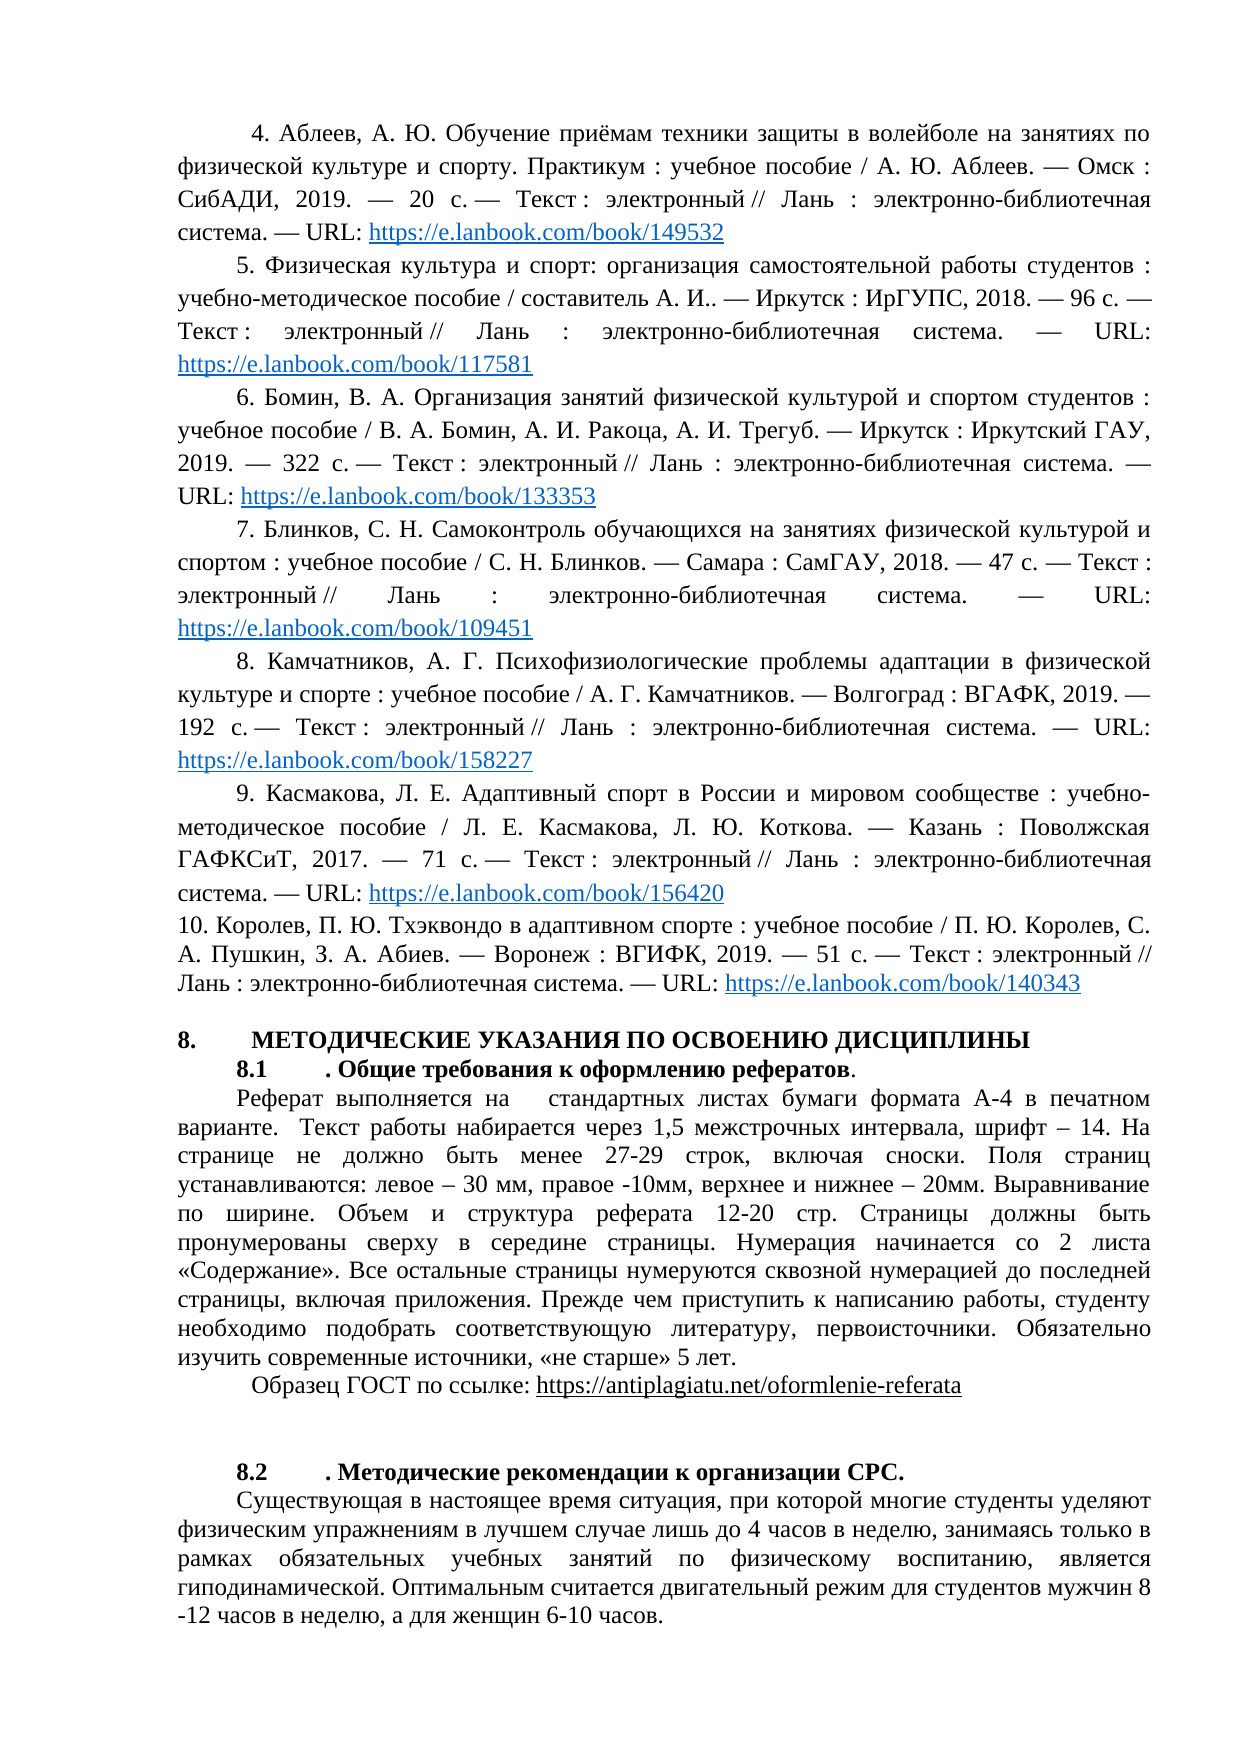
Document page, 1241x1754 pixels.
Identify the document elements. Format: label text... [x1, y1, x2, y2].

list . Методические рекомендации к организации СРС. [236, 1457, 1152, 1486]
text Существующая в настоящее время ситуация, при которой многие студенты уделяют физическим упражнениям в лучшем случае лишь до 4 часов в неделю, занимаясь только в рамках обязательных учебных занятий по физическому воспитанию, является гиподинамической. Оптимальным считается двигательный режим для студентов мужчин 8 -12 часов в неделю, а для женщин 6-10 часов. [177, 1486, 1152, 1629]
text 9. Касмакова, Л. Е. Адаптивный спорт в России и мировом сообществе : учебно-методическое пособие / Л. Е. Касмакова, Л. Ю. Коткова. — Казань : Поволжская ГАФКСиТ, 2017. — 71 с. — Текст : электронный // Лань : электронно-библиотечная система. — URL: https://e.lanbook.com/book/156420 [177, 778, 1152, 906]
text Образец ГОСТ по ссылке: https://antiplagiatu.net/oformlenie-referata [251, 1371, 1152, 1399]
text 6. Бомин, В. А. Организация занятий физической культурой и спортом студентов : учебное пособие / В. А. Бомин, А. И. Ракоца, А. И. Трегуб. — Иркутск : Иркутский ГАУ, 2019. — 322 с. — Текст : электронный // Лань : электронно-библиотечная система. — URL: https://e.lanbook.com/book/133353 [177, 382, 1152, 510]
text Реферат выполняется на стандартных листах бумаги формата А-4 в печатном варианте. Текст работы набирается через 1,5 межстрочных интервала, шрифт – 14. На странице не должно быть менее 27-29 строк, включая сноски. Поля страниц устанавливаются: левое – 30 мм, правое -10мм, верхнее и нижнее – 20мм. Выравнивание по ширине. Объем и структура реферата 12-20 стр. Страницы должны быть пронумерованы сверху в середине страницы. Нумерация начинается со 2 листа «Содержание». Все остальные страницы нумеруются сквозной нумерацией до последней страницы, включая приложения. Прежде чем приступить к написанию работы, студенту необходимо подобрать соответствующую литературу, первоисточники. Обязательно изучить современные источники, «не старше» 5 лет. [177, 1083, 1152, 1371]
list . Общие требования к оформлению рефератов. [177, 1054, 1152, 1083]
text 7. Блинков, С. Н. Самоконтроль обучающихся на занятиях физической культурой и спортом : учебное пособие / С. Н. Блинков. — Самара : СамГАУ, 2018. — 47 с. — Текст : электронный // Лань : электронно-библиотечная система. — URL: https://e.lanbook.com/book/109451 [177, 514, 1152, 642]
text 8. МЕТОДИЧЕСКИЕ УКАЗАНИЯ ПО ОСВОЕНИЮ ДИСЦИПЛИНЫ [177, 1026, 1152, 1054]
text 4. Аблеев, А. Ю. Обучение приёмам техники защиты в волейболе на занятиях по физической культуре и спорту. Практикум : учебное пособие / А. Ю. Аблеев. — Омск : СибАДИ, 2019. — 20 с. — Текст : электронный // Лань : электронно-библиотечная система. — URL: https://e.lanbook.com/book/149532 [177, 118, 1152, 246]
text 5. Физическая культура и спорт: организация самостоятельной работы студентов : учебно-методическое пособие / составитель А. И.. — Иркутск : ИрГУПС, 2018. — 96 с. — Текст : электронный // Лань : электронно-библиотечная система. — URL: https://e.lanbook.com/book/117581 [177, 250, 1152, 378]
text 8. Камчатников, А. Г. Психофизиологические проблемы адаптации в физической культуре и спорте : учебное пособие / А. Г. Камчатников. — Волгоград : ВГАФК, 2019. — 192 с. — Текст : электронный // Лань : электронно-библиотечная система. — URL: https://e.lanbook.com/book/158227 [177, 646, 1152, 774]
text 10. Королев, П. Ю. Тхэквондо в адаптивном спорте : учебное пособие / П. Ю. Королев, С. А. Пушкин, З. А. Абиев. — Воронеж : ВГИФК, 2019. — 51 с. — Текст : электронный // Лань : электронно-библиотечная система. — URL: https://e.lanbook.com/book/140343 [177, 911, 1152, 997]
